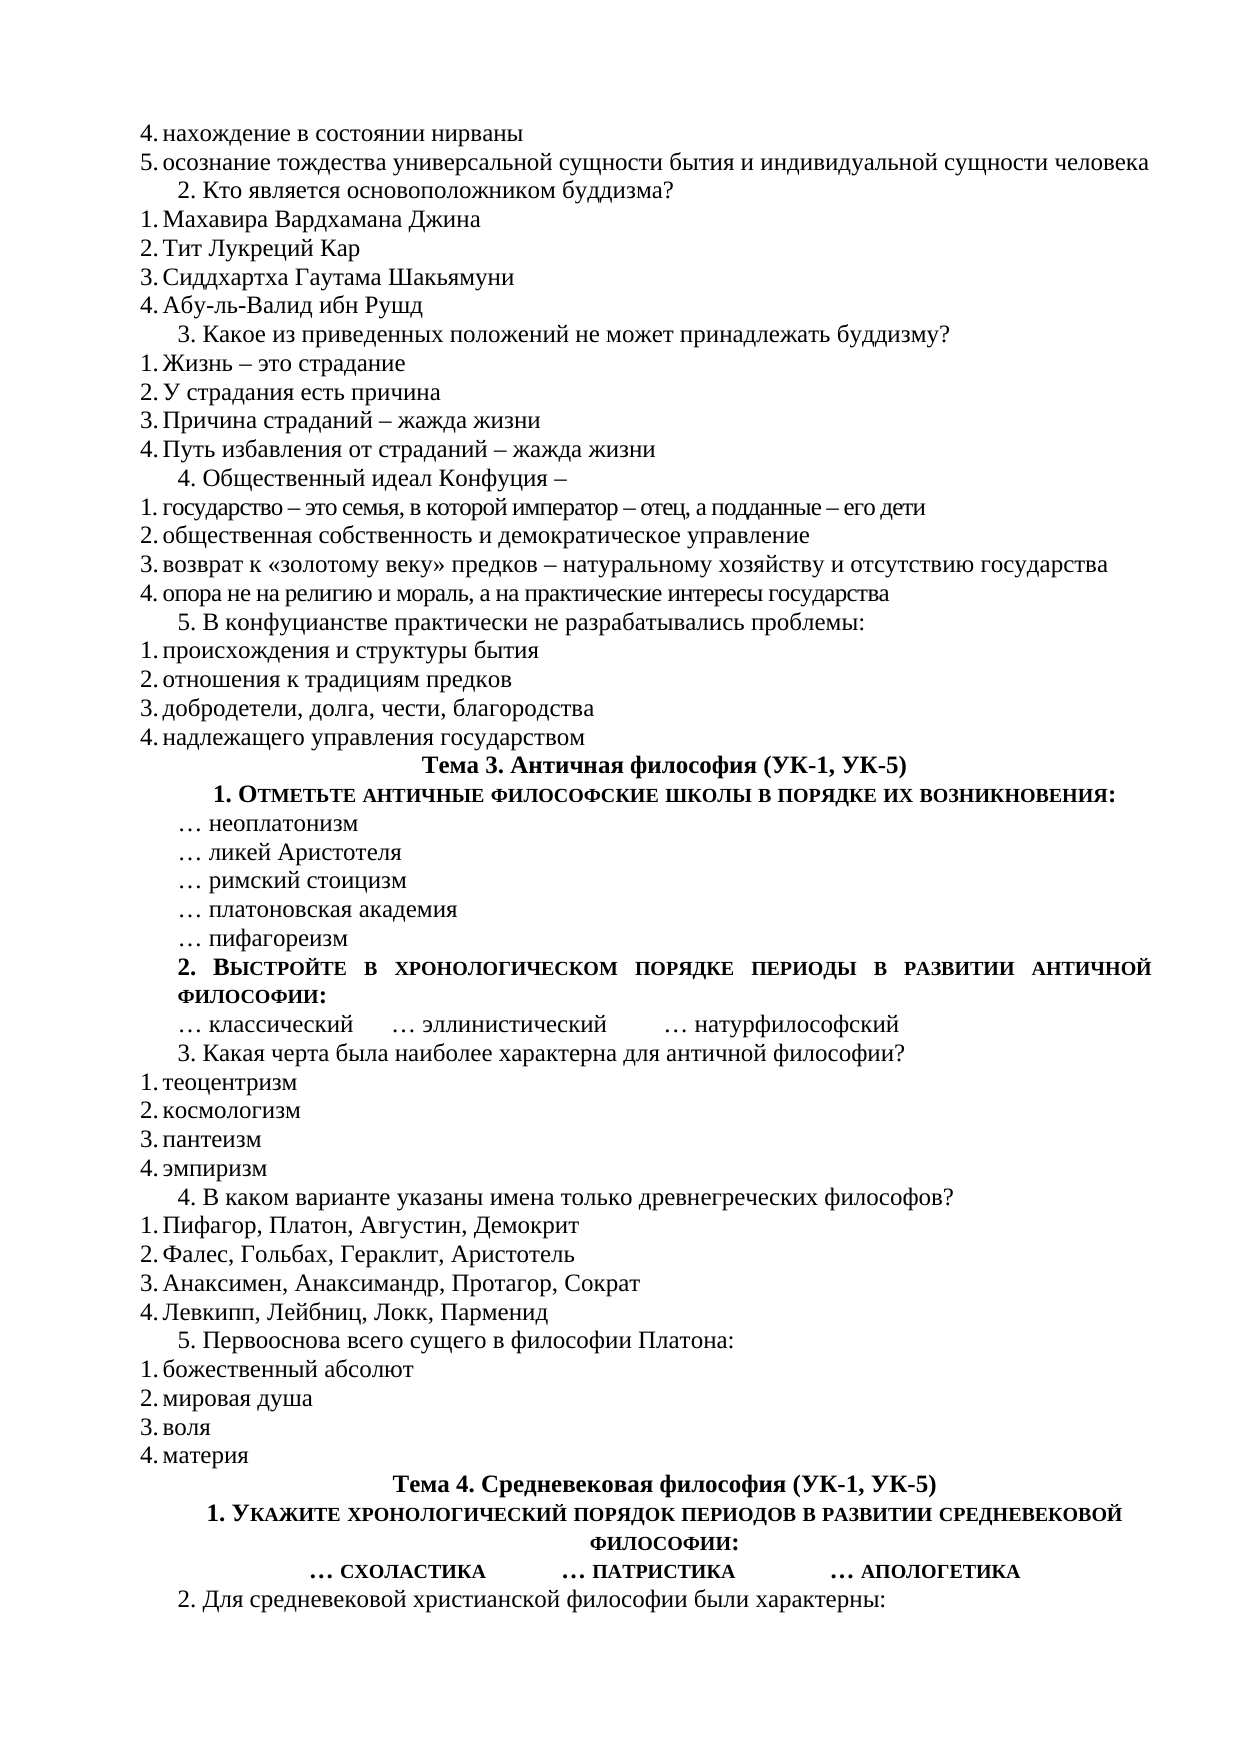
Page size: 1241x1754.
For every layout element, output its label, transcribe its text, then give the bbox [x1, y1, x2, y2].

text 5. В конфуцианстве практически не разрабатывались проблемы: [177, 607, 1152, 636]
list добродетели, долга, чести, благородства [140, 693, 1152, 722]
list Пифагор, Платон, Августин, Демокрит [140, 1211, 1152, 1239]
text Тема 3. Античная философия (УК-1, УК-5) [177, 751, 1152, 779]
list воля [140, 1412, 1152, 1441]
list Путь избавления от страданий – жажда жизни [140, 434, 1152, 463]
text 4. Общественный идеал Конфуция – [177, 463, 1152, 492]
text 3. Какая черта была наиболее характерна для античной философии? [177, 1038, 1152, 1067]
text Тема 4. Средневековая философия (УК-1, УК-5) [177, 1469, 1152, 1498]
text 2. Выстройте в хронологическом порядке периоды в развитии античной философии: [177, 952, 1152, 1009]
text … римский стоицизм [177, 866, 1152, 894]
list космологизм [140, 1096, 1152, 1124]
text … схоластика … патристика … апологетика [177, 1556, 1152, 1584]
list Махавира Вардхамана Джина [140, 204, 1152, 233]
list эмпиризм [140, 1153, 1152, 1182]
list мировая душа [140, 1383, 1152, 1412]
list Сиддхартха Гаутама Шакьямуни [140, 262, 1152, 291]
text 2. Кто является основоположником буддизма? [177, 176, 1152, 204]
text … пифагореизм [177, 923, 1152, 952]
list пантеизм [140, 1124, 1152, 1153]
list Тит Лукреций Кар [140, 233, 1152, 262]
text 3. Какое из приведенных положений не может принадлежать буддизму? [177, 319, 1152, 348]
list происхождения и структуры бытия [140, 636, 1152, 664]
text 1. Укажите хронологический порядок периодов в развитии средневековой философии: [177, 1498, 1152, 1556]
list отношения к традициям предков [140, 664, 1152, 693]
list общественная собственность и демократическое управление [140, 521, 1152, 549]
text 1. Отметьте античные философские школы в порядке их возникновения: [177, 779, 1152, 808]
text 2. Для средневековой христианской философии были характерны: [177, 1584, 1152, 1613]
text … классический … эллинистический … натурфилософский [177, 1009, 1152, 1038]
text 4. В каком варианте указаны имена только древнегреческих философов? [177, 1182, 1152, 1211]
list Абу-ль-Валид ибн Рушд [140, 291, 1152, 319]
list Жизнь – это страдание [140, 348, 1152, 377]
list материя [140, 1441, 1152, 1469]
list Фалес, Гольбах, Гераклит, Аристотель [140, 1239, 1152, 1268]
text … ликей Аристотеля [177, 837, 1152, 866]
list опора не на религию и мораль, а на практические интересы государства [140, 578, 1152, 607]
text … платоновская академия [177, 894, 1152, 923]
list Левкипп, Лейбниц, Локк, Парменид [140, 1297, 1152, 1326]
list возврат к «золотому веку» предков – натуральному хозяйству и отсутствию государства [140, 549, 1152, 578]
list Причина страданий – жажда жизни [140, 406, 1152, 434]
list нахождение в состоянии нирваны [140, 118, 1152, 147]
text 5. Первооснова всего сущего в философии Платона: [177, 1326, 1152, 1354]
text … неоплатонизм [177, 808, 1152, 837]
list надлежащего управления государством [140, 722, 1152, 751]
list божественный абсолют [140, 1354, 1152, 1383]
list осознание тождества универсальной сущности бытия и индивидуальной сущности человека [140, 147, 1152, 176]
list У страдания есть причина [140, 377, 1152, 406]
list государство – это семья, в которой император – отец, а подданные – его дети [140, 492, 1152, 521]
list Анаксимен, Анаксимандр, Протагор, Сократ [140, 1268, 1152, 1297]
list теоцентризм [140, 1067, 1152, 1096]
